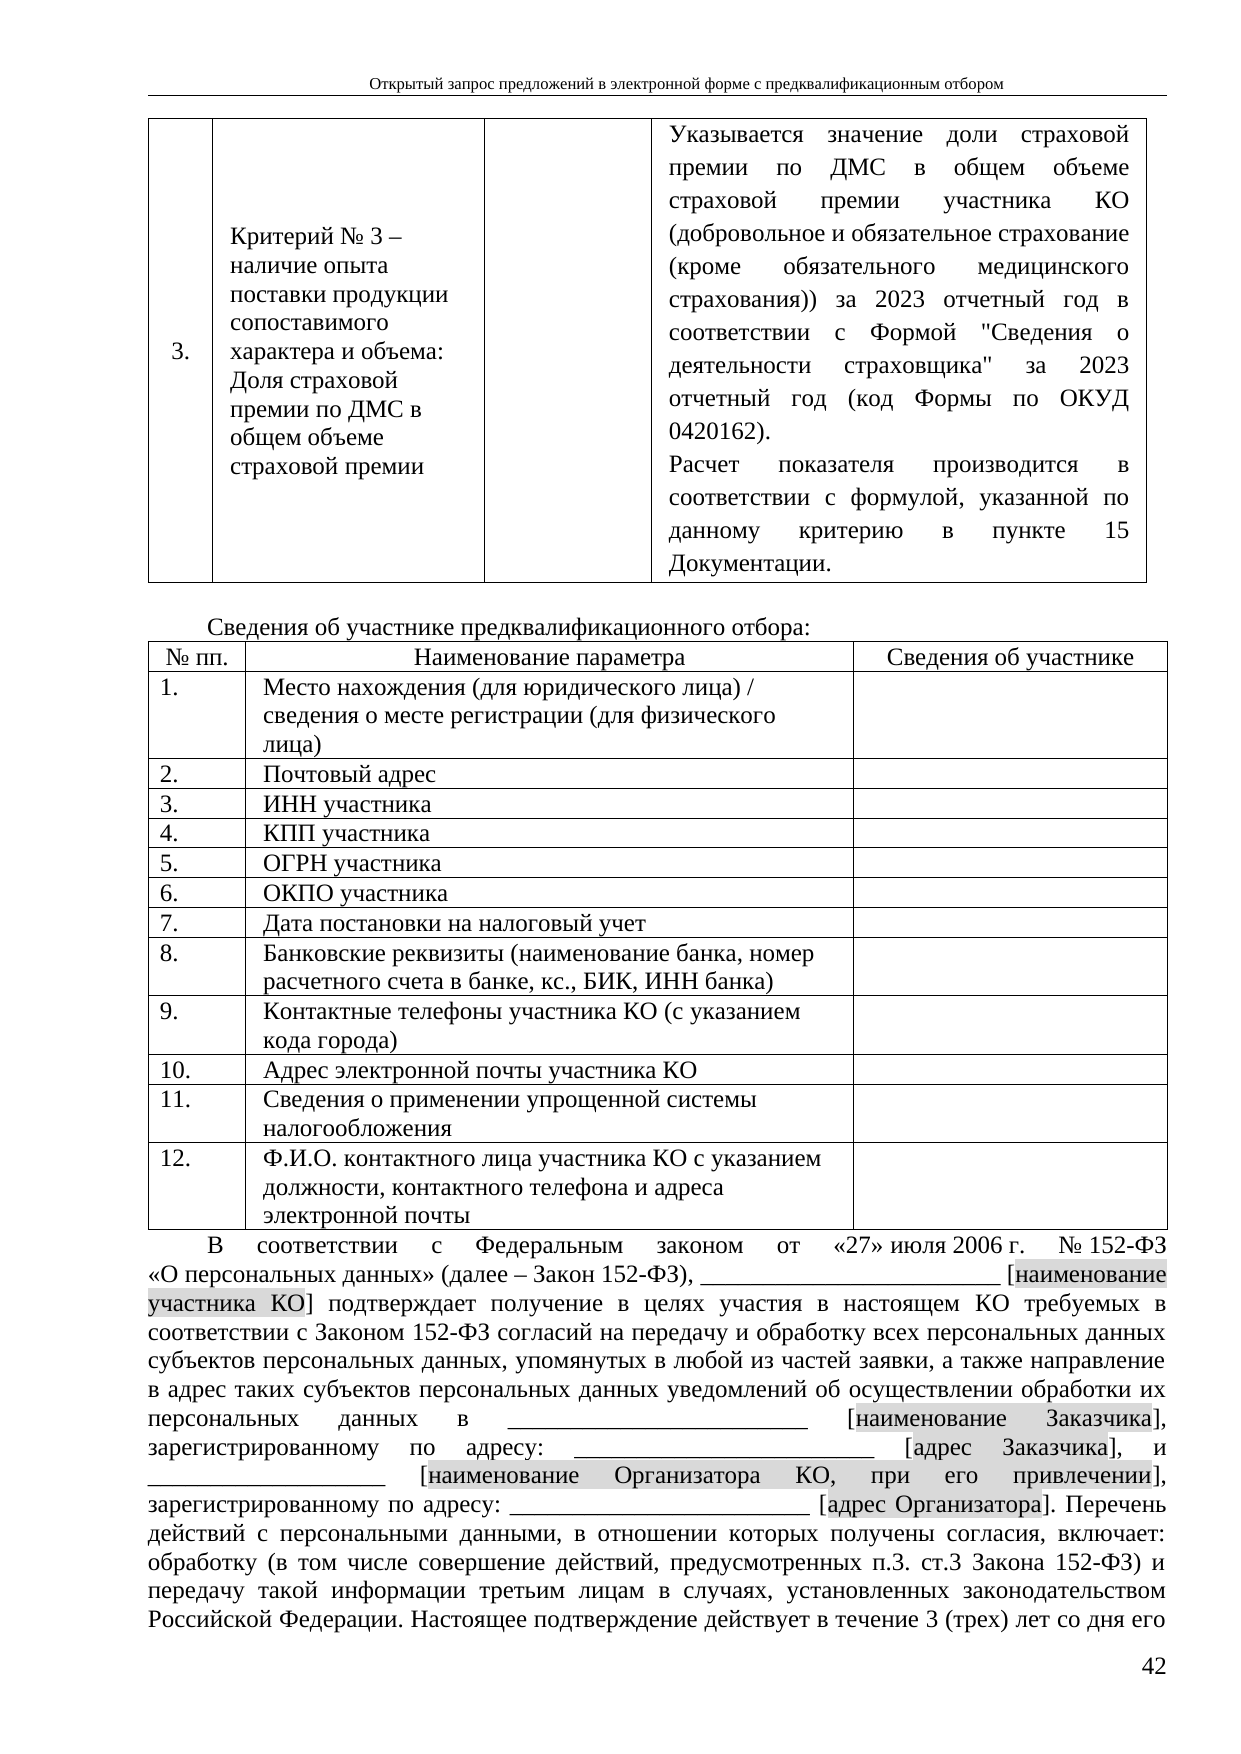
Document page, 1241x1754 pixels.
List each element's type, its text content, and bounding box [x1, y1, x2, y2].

table_cell [149, 759, 245, 788]
table_cell [149, 1143, 245, 1229]
table_cell [149, 1085, 245, 1142]
table_cell Дата постановки на налоговый учет [246, 908, 853, 937]
table_header Наименование параметра [246, 642, 853, 671]
table_cell ОКПО участника [246, 878, 853, 907]
table_cell [854, 848, 1167, 877]
table_cell Место нахождения (для юридического лица) / сведения о месте регистрации (для физического лица) [246, 672, 853, 758]
table_header Сведения об участнике [854, 642, 1167, 671]
table_cell Банковские реквизиты (наименование банка, номер расчетного счета в банке, кс., БИК, ИНН банка) [246, 938, 853, 995]
table_cell КПП участника [246, 819, 853, 847]
table_cell Почтовый адрес [246, 759, 853, 788]
table_header Критерий № 3 – наличие опыта поставки продукции сопоставимого характера и объема: Доля страховой премии по ДМС в общем объеме страховой премии [213, 119, 484, 582]
table_cell [149, 938, 245, 995]
table_cell [854, 759, 1167, 788]
table_cell [149, 908, 245, 937]
table_cell [149, 996, 245, 1054]
table_cell [854, 996, 1167, 1054]
table_cell [854, 819, 1167, 847]
table_cell Контактные телефоны участника КО (с указанием кода города) [246, 996, 853, 1054]
table_cell [149, 848, 245, 877]
table_cell [149, 1055, 245, 1083]
table_cell Ф.И.О. контактного лица участника КО с указанием должности, контактного телефона и адреса электронной почты [246, 1143, 853, 1229]
table_cell [854, 938, 1167, 995]
table_cell [149, 789, 245, 817]
table_cell [854, 878, 1167, 907]
table_cell [854, 672, 1167, 758]
table_cell [149, 878, 245, 907]
table_cell [854, 1055, 1167, 1083]
table_cell [854, 908, 1167, 937]
table_cell [149, 672, 245, 758]
table_cell Адрес электронной почты участника КО [246, 1055, 853, 1083]
table_header № пп. [149, 642, 245, 671]
table_header Указывается значение доли страховой премии по ДМС в общем объеме страховой премии участника КО (добровольное и обязательное страхование (кроме обязательного медицинского страхования)) за 2023 отчетный год в соответствии с Формой "Сведения о деятельности страховщика" за 2023 отчетный год (код Формы по ОКУД 0420162). Расчет показателя производится в соответствии с формулой, указанной по данному критерию в пункте 15 Документации. [652, 119, 1146, 582]
table_header [485, 119, 651, 582]
table_cell [854, 1085, 1167, 1142]
table_cell Сведения о применении упрощенной системы налогообложения [246, 1085, 853, 1142]
table_header 3. [149, 119, 212, 582]
text Сведения об участнике предквалификационного отбора: [148, 612, 1167, 641]
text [148, 1230, 1167, 1633]
table_cell ОГРН участника [246, 848, 853, 877]
table_cell [149, 819, 245, 847]
table_cell [854, 1143, 1167, 1229]
table_cell ИНН участника [246, 789, 853, 817]
table_cell [854, 789, 1167, 817]
